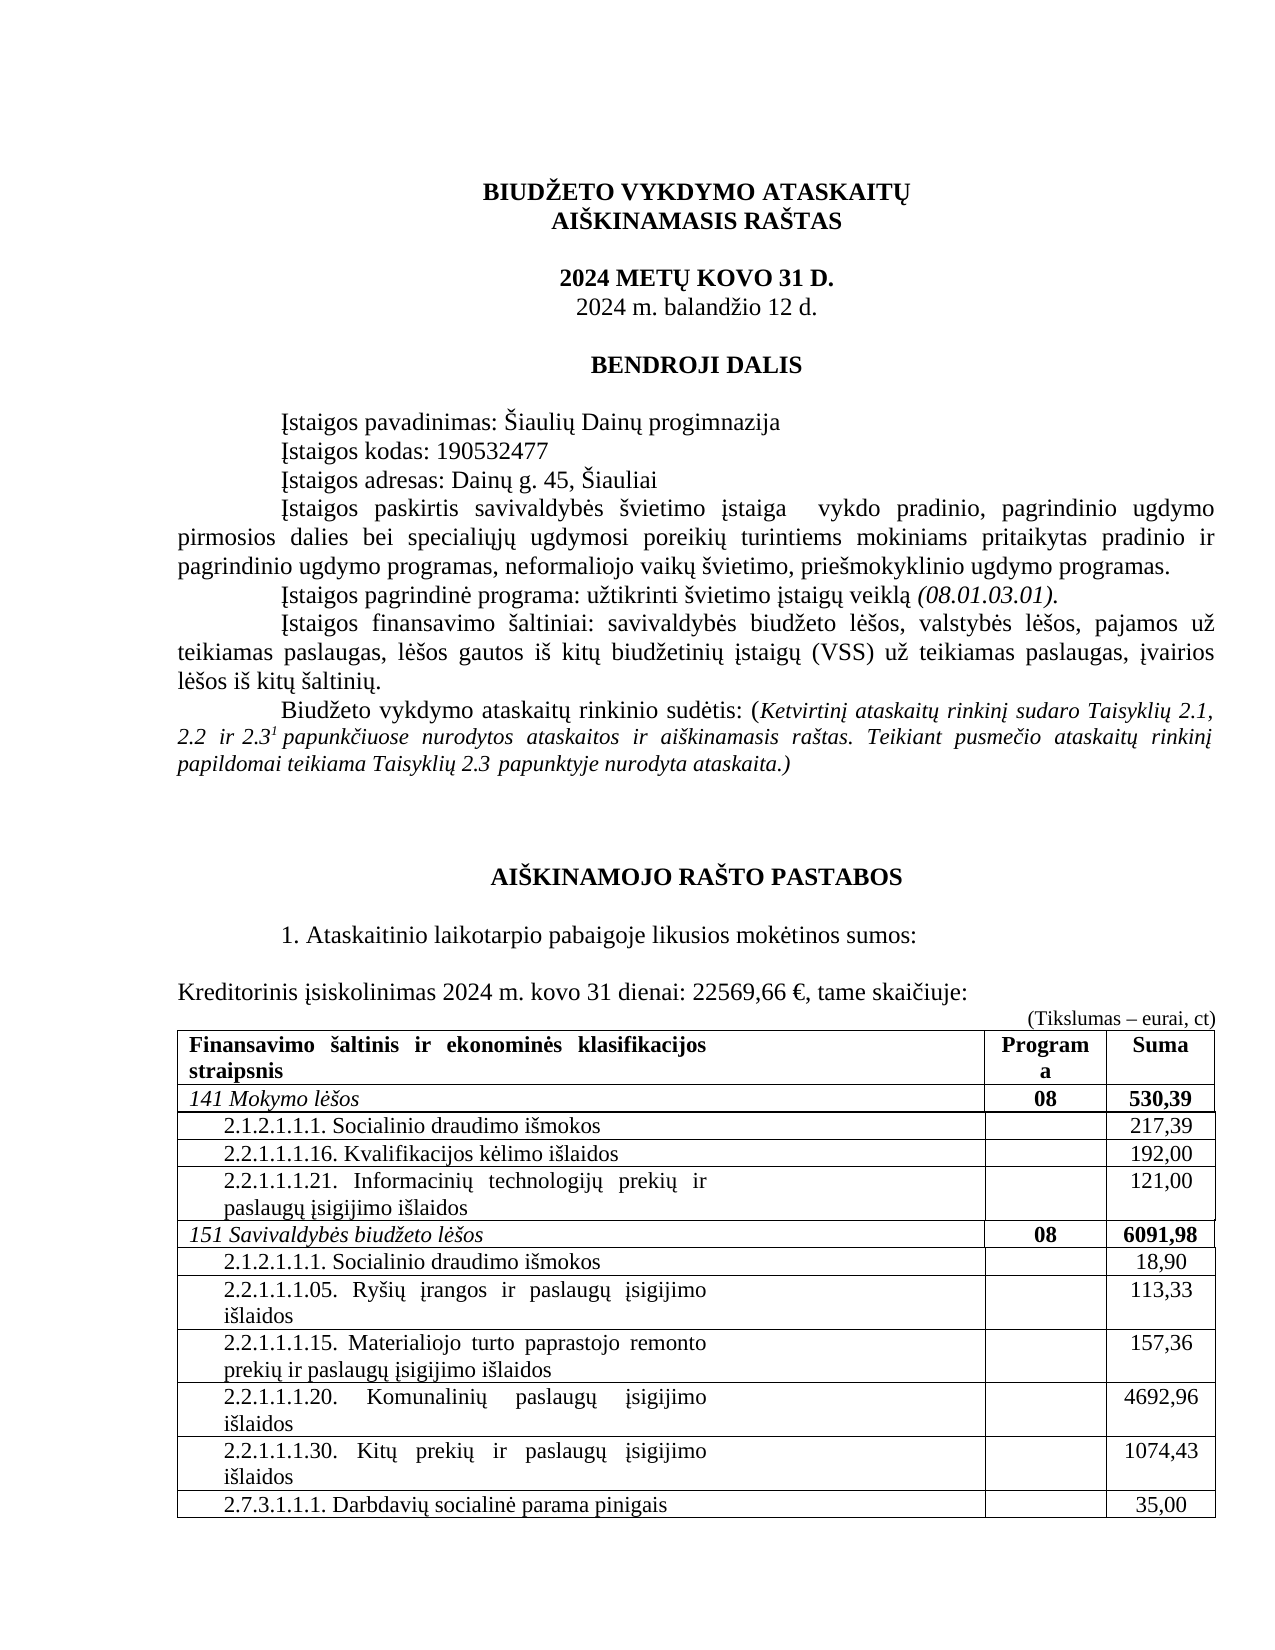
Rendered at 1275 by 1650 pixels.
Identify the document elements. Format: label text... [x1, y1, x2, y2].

table_cell 08 [985, 1085, 1106, 1111]
text Įstaigos paskirtis savivaldybės švietimo įstaiga vykdo pradinio, pagrindinio ugdymo pirmosios dalies bei specialiųjų ugdymosi poreikių turintiems mokiniams pritaikytas pradinio ir pagrindinio ugdymo programas, neformaliojo vaikų švietimo, priešmokyklinio ugdymo programas. [177, 493, 1216, 580]
table_cell [178, 1140, 212, 1166]
table_cell [718, 1085, 984, 1111]
table_cell [986, 1276, 1106, 1328]
table_cell 2.2.1.1.1.30. Kitų prekių ir paslaugų įsigijimo išlaidos [212, 1437, 718, 1490]
table_cell 2.2.1.1.1.16. Kvalifikacijos kėlimo išlaidos [212, 1140, 718, 1166]
table_cell [178, 1491, 212, 1517]
text 2024 m. balandžio 12 d. [177, 292, 1216, 321]
table_cell [719, 1276, 985, 1328]
table_cell [986, 1491, 1106, 1517]
table_cell 141 Mokymo lėšos [178, 1085, 718, 1111]
table_cell 2.2.1.1.1.05. Ryšių įrangos ir paslaugų įsigijimo išlaidos [212, 1276, 718, 1328]
text (Tikslumas – eurai, ct) [177, 1006, 1216, 1030]
table_cell [178, 1113, 212, 1139]
text BIUDŽETO VYKDYMO ATASKAITŲ [177, 177, 1216, 206]
text 1. Ataskaitinio laikotarpio pabaigoje likusios mokėtinos sumos: [177, 920, 1216, 949]
text Įstaigos kodas: 190532477 [177, 436, 1216, 465]
text AIŠKINAMOJO RAŠTO PASTABOS [177, 862, 1216, 891]
table_cell 530,39 [1107, 1085, 1214, 1111]
text AIŠKINAMASIS RAŠTAS [177, 206, 1216, 235]
table_cell [986, 1167, 1106, 1220]
table_cell [986, 1383, 1106, 1436]
table_cell [719, 1167, 985, 1220]
table_cell [178, 1248, 212, 1275]
table_header Finansavimo šaltinis ir ekonominės klasifikacijos straipsnis [178, 1031, 718, 1084]
table_cell [986, 1248, 1106, 1275]
table_cell [986, 1113, 1106, 1139]
table_header Programa [985, 1031, 1106, 1084]
table_cell [718, 1221, 984, 1247]
table_cell 6091,98 [1107, 1221, 1214, 1247]
table_cell [719, 1491, 985, 1517]
text Biudžeto vykdymo ataskaitų rinkinio sudėtis: (Ketvirtinį ataskaitų rinkinį sudaro Taisyklių 2.1, 2.2 ir 2.31 papunkčiuose nurodytos ataskaitos ir aiškinamasis raštas. Teikiant pusmečio ataskaitų rinkinį papildomai teikiama Taisyklių 2.3 papunktyje nurodyta ataskaita.) [177, 695, 1216, 776]
table_cell 18,90 [1107, 1248, 1215, 1275]
text Kreditorinis įsiskolinimas 2024 m. kovo 31 dienai: 22569,66 €, tame skaičiuje: [177, 977, 1216, 1006]
text Įstaigos pavadinimas: Šiaulių Dainų progimnazija [177, 407, 1216, 436]
table_cell [719, 1248, 985, 1275]
text Įstaigos pagrindinė programa: užtikrinti švietimo įstaigų veiklą (08.01.03.01). [177, 580, 1216, 608]
table_cell [178, 1276, 212, 1328]
table_cell 2.7.3.1.1.1. Darbdavių socialinė parama pinigais [212, 1491, 718, 1517]
table_header Suma [1107, 1031, 1214, 1084]
text Įstaigos adresas: Dainų g. 45, Šiauliai [177, 465, 1216, 493]
table_cell 2.2.1.1.1.15. Materialiojo turto paprastojo remonto prekių ir paslaugų įsigijimo išlaidos [212, 1330, 718, 1382]
table_cell 1074,43 [1107, 1437, 1215, 1490]
table_cell 151 Savivaldybės biudžeto lėšos [178, 1221, 718, 1247]
table_cell 35,00 [1107, 1491, 1215, 1517]
table_cell [986, 1437, 1106, 1490]
table_cell [178, 1167, 212, 1220]
table_cell [719, 1330, 985, 1382]
table_cell [986, 1330, 1106, 1382]
table_cell [178, 1383, 212, 1436]
table_cell [719, 1437, 985, 1490]
table_cell [178, 1330, 212, 1382]
table_cell [719, 1113, 985, 1139]
table_cell 192,00 [1107, 1140, 1215, 1166]
table_cell [178, 1437, 212, 1490]
table_cell 113,33 [1107, 1276, 1215, 1328]
table_cell 2.1.2.1.1.1. Socialinio draudimo išmokos [212, 1113, 718, 1139]
table_cell 2.2.1.1.1.20. Komunalinių paslaugų įsigijimo išlaidos [212, 1383, 718, 1436]
text 2024 METŲ KOVO 31 D. [177, 263, 1216, 292]
table_cell [719, 1383, 985, 1436]
table_cell 4692,96 [1107, 1383, 1215, 1436]
table_cell 08 [985, 1221, 1106, 1247]
table_cell 157,36 [1107, 1330, 1215, 1382]
table_cell 2.2.1.1.1.21. Informacinių technologijų prekių ir paslaugų įsigijimo išlaidos [212, 1167, 718, 1220]
table_cell [986, 1140, 1106, 1166]
table_cell 217,39 [1107, 1113, 1215, 1139]
table_header [718, 1031, 984, 1084]
text BENDROJI DALIS [177, 350, 1216, 378]
table_cell 121,00 [1107, 1167, 1215, 1220]
text Įstaigos finansavimo šaltiniai: savivaldybės biudžeto lėšos, valstybės lėšos, pajamos už teikiamas paslaugas, lėšos gautos iš kitų biudžetinių įstaigų (VSS) už teikiamas paslaugas, įvairios lėšos iš kitų šaltinių. [177, 608, 1216, 695]
table_cell [719, 1140, 985, 1166]
table_cell 2.1.2.1.1.1. Socialinio draudimo išmokos [212, 1248, 718, 1275]
